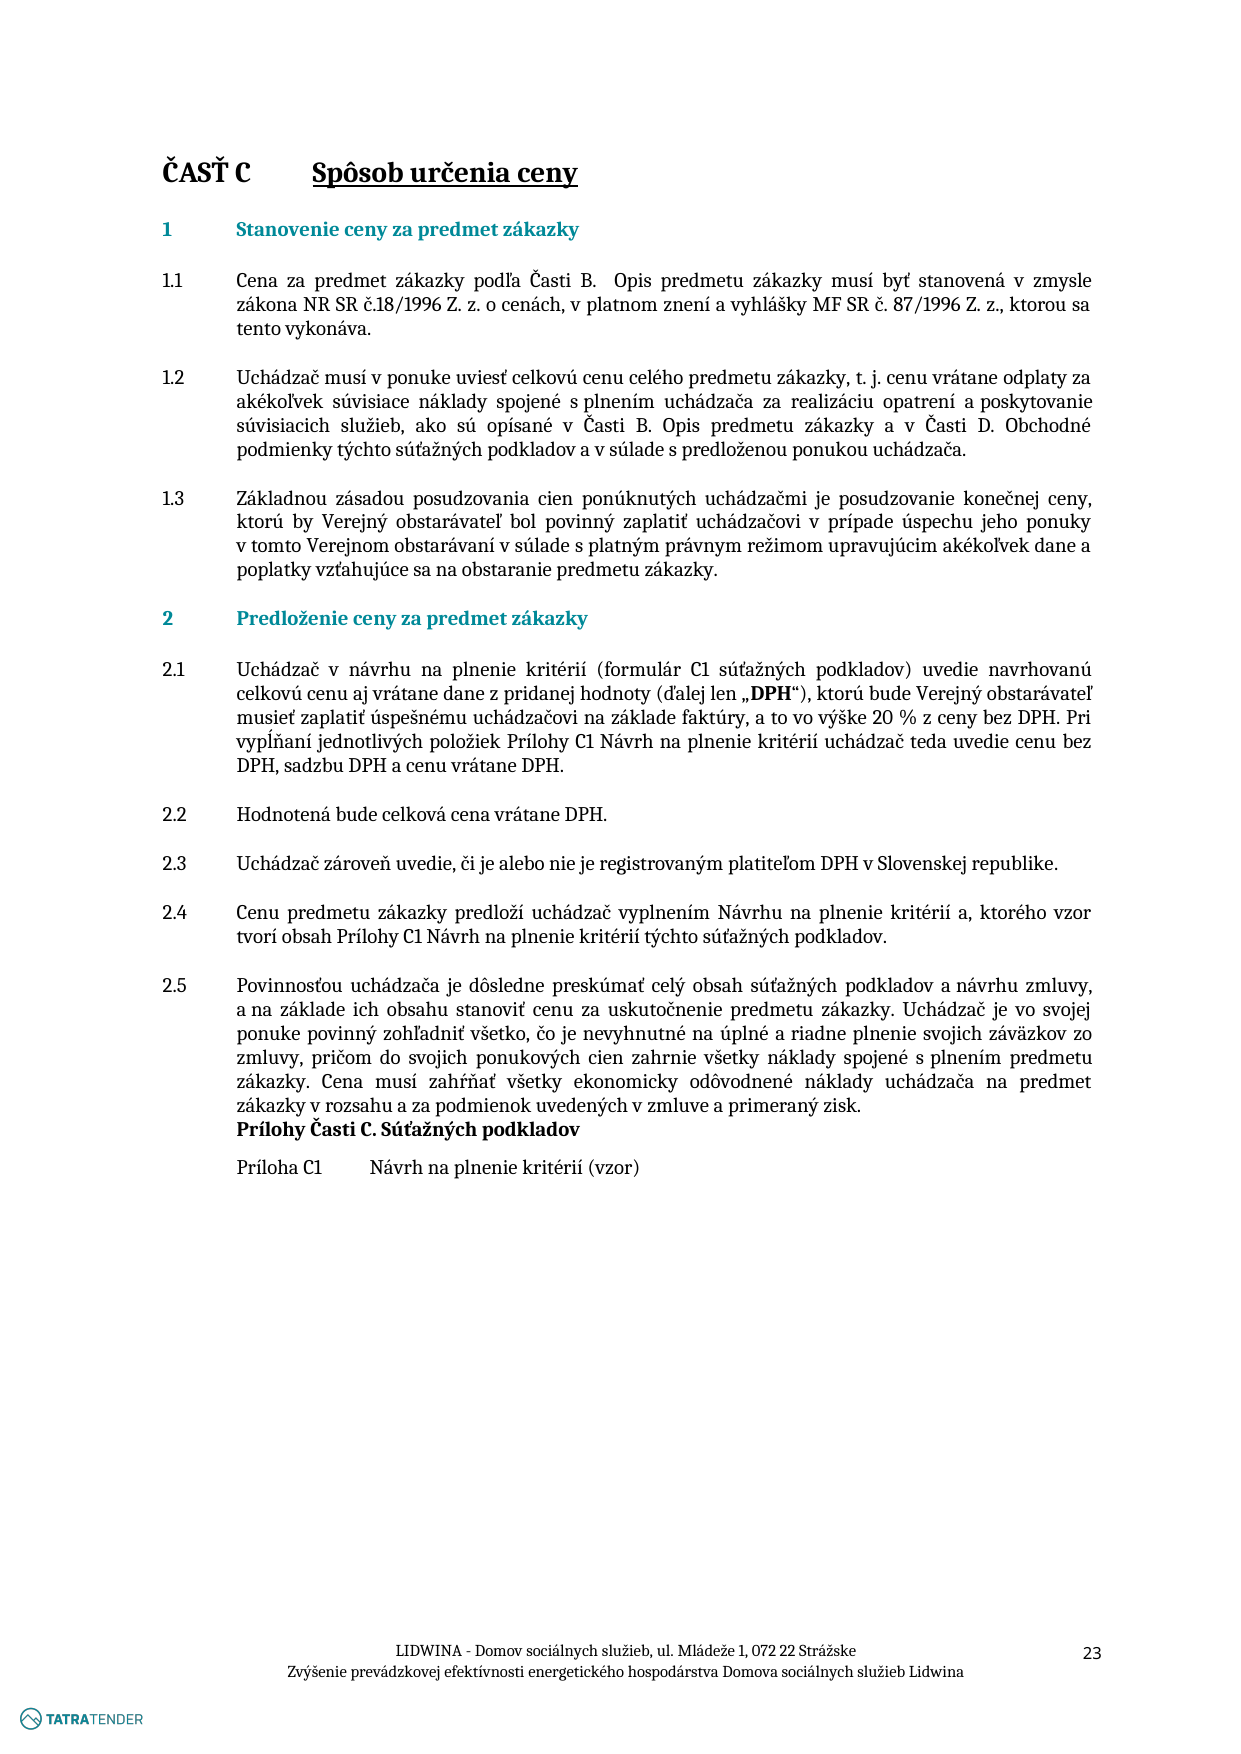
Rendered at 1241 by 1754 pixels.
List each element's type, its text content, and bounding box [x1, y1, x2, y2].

subtitle Stanovenie ceny za predmet zákazky [162, 218, 1093, 242]
picture [14, 1697, 153, 1739]
subtitle Hodnotená bude celková cena vrátane DPH. [162, 803, 1093, 827]
subtitle Spôsob určenia ceny [162, 156, 1093, 190]
text Prílohy Časti C. Súťažných podkladov [236, 1117, 1093, 1141]
subtitle Cenu predmetu zákazky predloží uchádzač vyplnením Návrhu na plnenie kritérií a, ktorého vzor tvorí obsah Prílohy C1 Návrh na plnenie kritérií týchto súťažných podkladov. [162, 901, 1093, 948]
text Príloha C1 Návrh na plnenie kritérií (vzor) [236, 1156, 1093, 1179]
subtitle Cena za predmet zákazky podľa Časti B. Opis predmetu zákazky musí byť stanovená v zmysle zákona NR SR č.18/1996 Z. z. o cenách, v platnom znení a vyhlášky MF SR č. 87/1996 Z. z., ktorou sa tento vykonáva. [162, 268, 1093, 340]
subtitle Základnou zásadou posudzovania cien ponúknutých uchádzačmi je posudzovanie konečnej ceny, ktorú by Verejný obstarávateľ bol povinný zaplatiť uchádzačovi v prípade úspechu jeho ponuky v tomto Verejnom obstarávaní v súlade s platným právnym režimom upravujúcim akékoľvek dane a poplatky vzťahujúce sa na obstaranie predmetu zákazky. [162, 486, 1093, 582]
subtitle Uchádzač musí v ponuke uviesť celkovú cenu celého predmetu zákazky, t. j. cenu vrátane odplaty za akékoľvek súvisiace náklady spojené s plnením uchádzača za realizáciu opatrení a poskytovanie súvisiacich služieb, ako sú opísané v Časti B. Opis predmetu zákazky a v Časti D. Obchodné podmienky týchto súťažných podkladov a v súlade s predloženou ponukou uchádzača. [162, 365, 1093, 461]
subtitle Povinnosťou uchádzača je dôsledne preskúmať celý obsah súťažných podkladov a návrhu zmluvy, a na základe ich obsahu stanoviť cenu za uskutočnenie predmetu zákazky. Uchádzač je vo svojej ponuke povinný zohľadniť všetko, čo je nevyhnutné na úplné a riadne plnenie svojich záväzkov zo zmluvy, pričom do svojich ponukových cien zahrnie všetky náklady spojené s plnením predmetu zákazky. Cena musí zahŕňať všetky ekonomicky odôvodnené náklady uchádzača na predmet zákazky v rozsahu a za podmienok uvedených v zmluve a primeraný zisk. [162, 973, 1093, 1117]
subtitle Predloženie ceny za predmet zákazky [162, 607, 1093, 631]
subtitle Uchádzač zároveň uvedie, či je alebo nie je registrovaným platiteľom DPH v Slovenskej republike. [162, 852, 1093, 876]
subtitle Uchádzač v návrhu na plnenie kritérií (formulár C1 súťažných podkladov) uvedie navrhovanú celkovú cenu aj vrátane dane z pridanej hodnoty (ďalej len „DPH“), ktorú bude Verejný obstarávateľ musieť zaplatiť úspešnému uchádzačovi na základe faktúry, a to vo výške 20 % z ceny bez DPH. Pri vypĺňaní jednotlivých položiek Prílohy C1 Návrh na plnenie kritérií uchádzač teda uvedie cenu bez DPH, sadzbu DPH a cenu vrátane DPH. [162, 658, 1093, 778]
